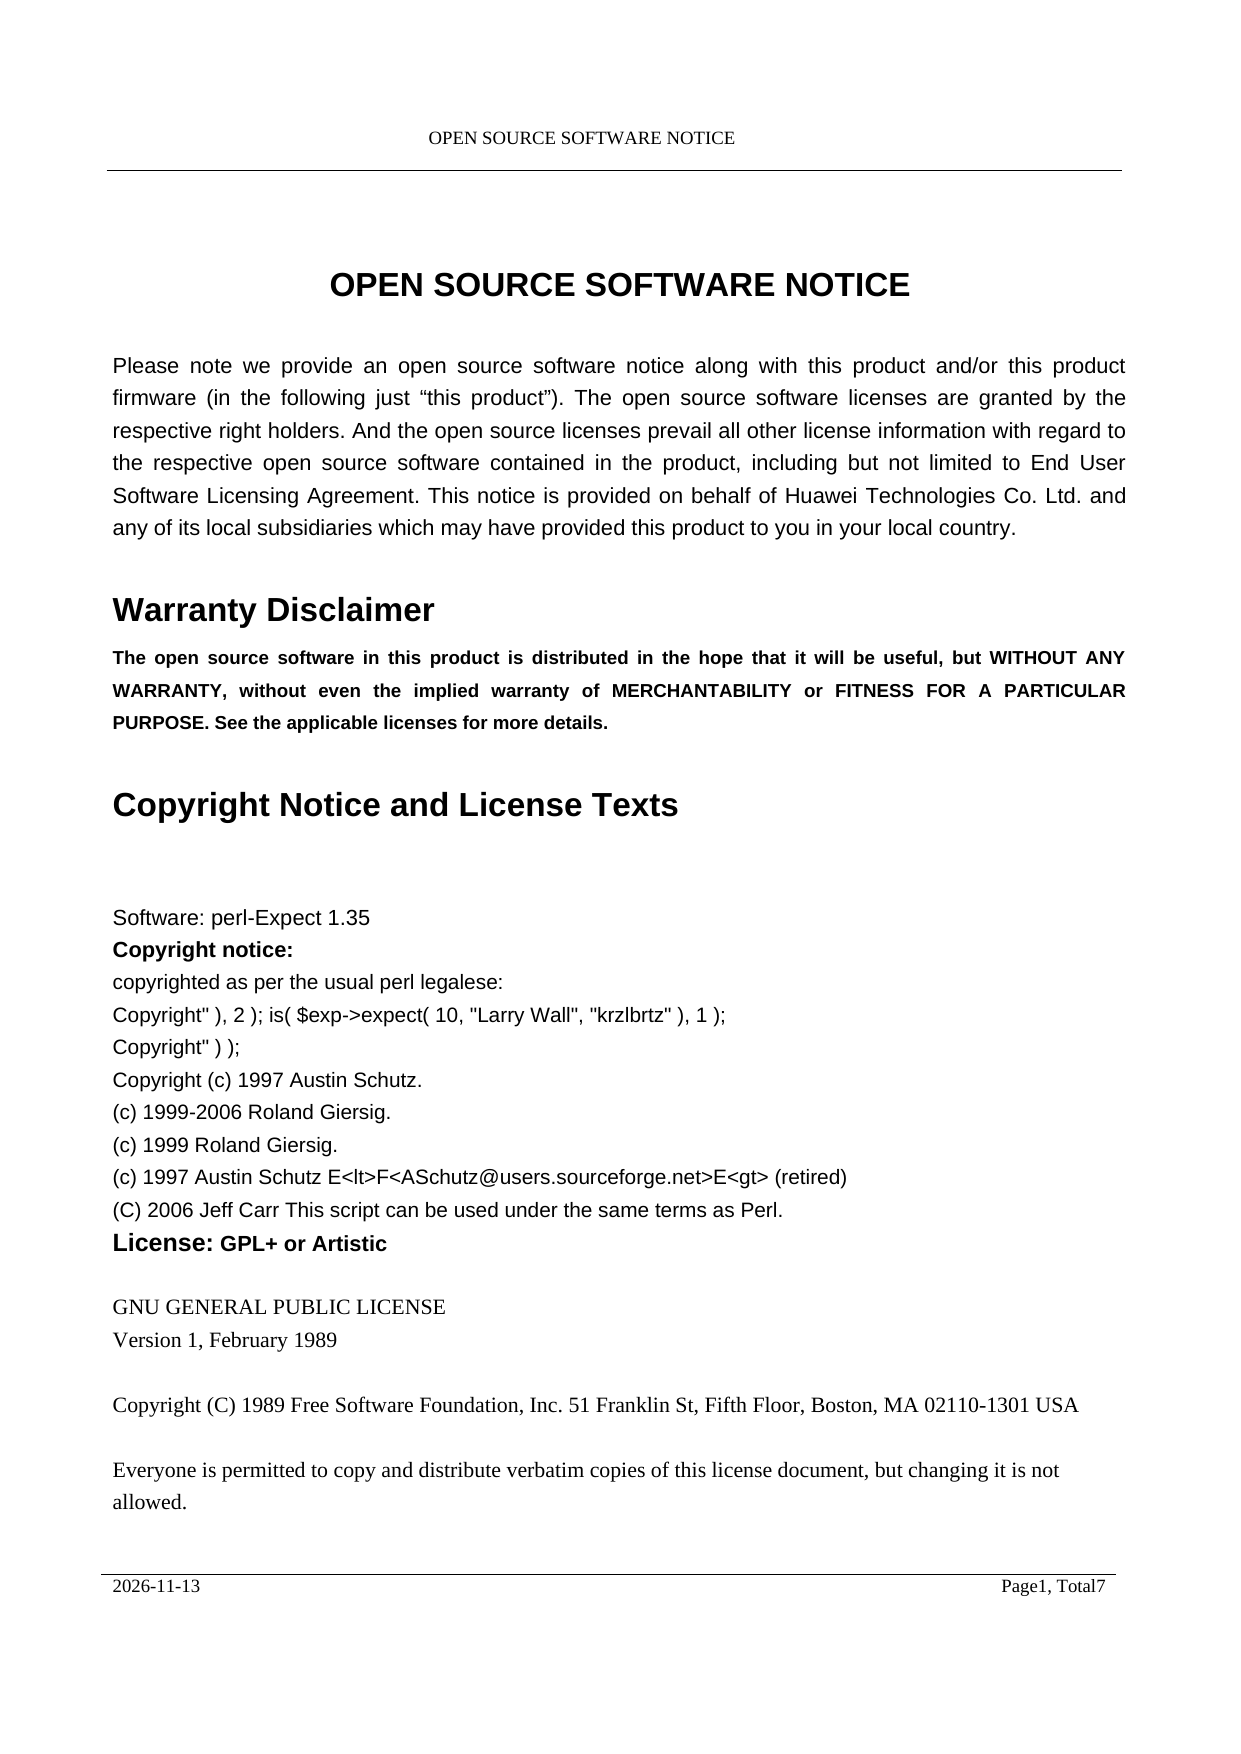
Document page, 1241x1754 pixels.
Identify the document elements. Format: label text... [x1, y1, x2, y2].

text OPEN SOURCE SOFTWARE NOTICE [112, 251, 1128, 316]
text (c) 1999 Roland Giersig. [112, 1128, 1128, 1161]
text Please note we provide an open source software notice along with this product and/or this product firmware (in the following just “this product”). The open source software licenses are granted by the respective right holders. And the open source licenses prevail all other license information with regard to the respective open source software contained in the product, including but not limited to End User Software Licensing Agreement. This notice is provided on behalf of Huawei Technologies Co. Ltd. and any of its local subsidiaries which may have provided this product to you in your local country. [112, 349, 1128, 544]
text Copyright" ), 2 ); is( $exp->expect( 10, "Larry Wall", "krzlbrtz" ), 1 ); [112, 998, 1128, 1031]
text Copyright" ) ); [112, 1031, 1128, 1063]
text (C) 2006 Jeff Carr This script can be used under the same terms as Perl. [112, 1193, 1128, 1226]
text Software: perl-Expect 1.35 [112, 901, 1128, 933]
text The open source software in this product is distributed in the hope that it will be useful, but WITHOUT ANY WARRANTY, without even the implied warranty of MERCHANTABILITY or FITNESS FOR A PARTICULAR PURPOSE. See the applicable licenses for more details. [112, 641, 1128, 739]
text Copyright (c) 1997 Austin Schutz. [112, 1063, 1128, 1096]
text (c) 1999-2006 Roland Giersig. [112, 1096, 1128, 1128]
text Copyright notice: [112, 933, 1128, 966]
text Copyright Notice and License Texts [112, 771, 1128, 836]
text Warranty Disclaimer [112, 576, 1128, 641]
text copyrighted as per the usual perl legalese: [112, 966, 1128, 998]
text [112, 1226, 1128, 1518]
text (c) 1997 Austin Schutz E<lt>F<ASchutz@users.sourceforge.net>E<gt> (retired) [112, 1161, 1128, 1193]
